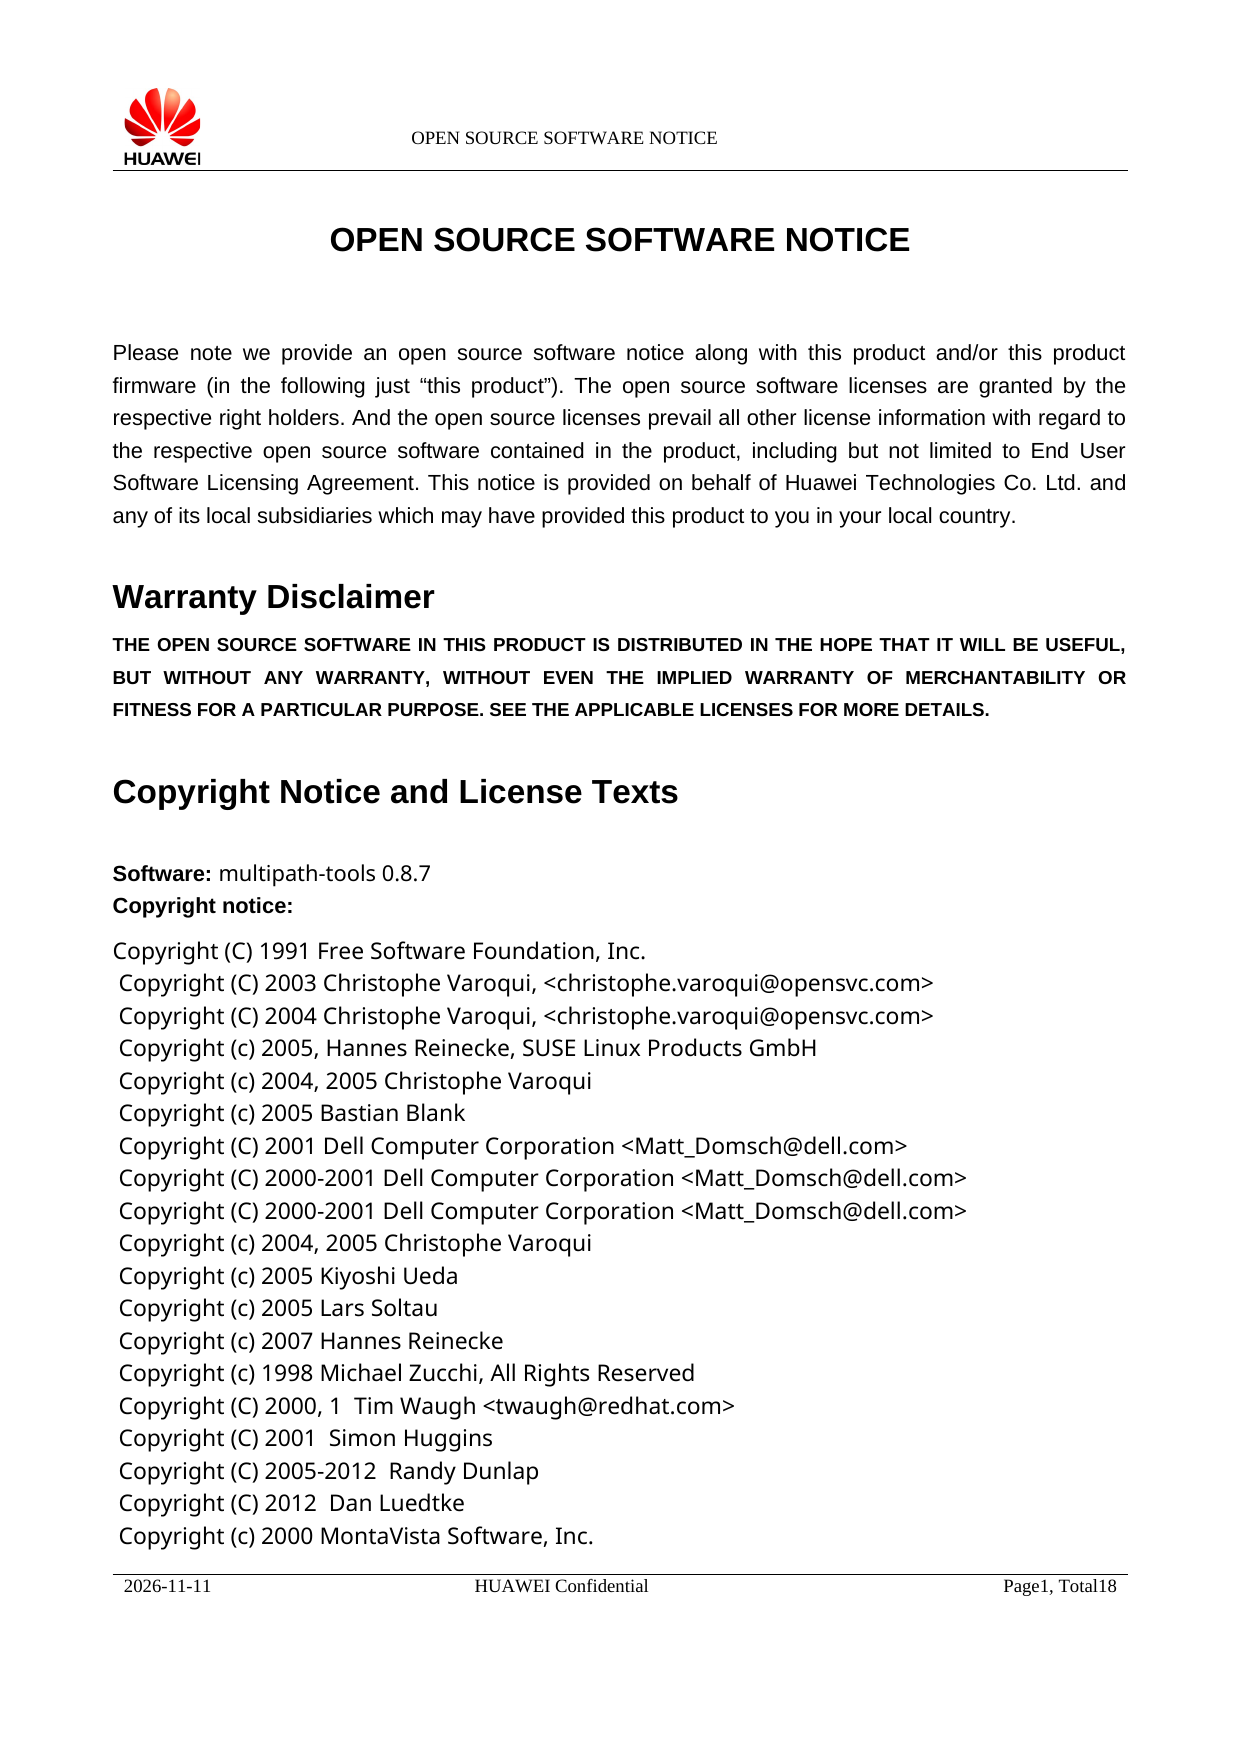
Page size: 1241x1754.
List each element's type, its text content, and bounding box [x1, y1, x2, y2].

text Copyright (C) 2012 Dan Luedtke [112, 1486, 1128, 1519]
picture [124, 88, 201, 165]
text Copyright (c) 2007 Hannes Reinecke [112, 1324, 1128, 1356]
text Copyright (c) 1998 Michael Zucchi, All Rights Reserved [112, 1356, 1128, 1389]
text Copyright (C) 2000-2001 Dell Computer Corporation <Matt_Domsch@dell.com> [112, 1161, 1128, 1194]
text Copyright (c) 2004, 2005 Christophe Varoqui [112, 1226, 1128, 1259]
text Copyright (C) 2003 Christophe Varoqui, <christophe.varoqui@opensvc.com> [112, 966, 1128, 999]
title Software: multipath-tools 0.8.7 [112, 856, 1128, 889]
text Copyright (C) 2004 Christophe Varoqui, <christophe.varoqui@opensvc.com> [112, 999, 1128, 1031]
text The open source software in this product is distributed in the hope that it will be useful, but WITHOUT ANY WARRANTY, without even the implied warranty of MERCHANTABILITY or FITNESS FOR A PARTICULAR PURPOSE. See the applicable licenses for more details. [112, 629, 1128, 726]
text Copyright (c) 2005, Hannes Reinecke, SUSE Linux Products GmbH [112, 1031, 1128, 1064]
text Copyright (C) 2000, 1 Tim Waugh <twaugh@redhat.com> [112, 1389, 1128, 1421]
text Copyright (c) 2000 MontaVista Software, Inc. [112, 1519, 1128, 1551]
text Copyright (C) 2001 Dell Computer Corporation <Matt_Domsch@dell.com> [112, 1129, 1128, 1161]
text Copyright notice: [112, 889, 1128, 921]
text Copyright (c) 2005 Kiyoshi Ueda [112, 1259, 1128, 1291]
text Copyright (c) 2005 Bastian Blank [112, 1096, 1128, 1129]
text Please note we provide an open source software notice along with this product and/or this product firmware (in the following just “this product”). The open source software licenses are granted by the respective right holders. And the open source licenses prevail all other license information with regard to the respective open source software contained in the product, including but not limited to End User Software Licensing Agreement. This notice is provided on behalf of Huawei Technologies Co. Ltd. and any of its local subsidiaries which may have provided this product to you in your local country. [112, 336, 1128, 531]
text OPEN SOURCE SOFTWARE NOTICE [112, 206, 1128, 271]
text Copyright (c) 2004, 2005 Christophe Varoqui [112, 1064, 1128, 1096]
text Copyright (C) 1991 Free Software Foundation, Inc. [112, 934, 1128, 966]
text Copyright (c) 2005 Lars Soltau [112, 1291, 1128, 1324]
text Copyright (C) 2005-2012 Randy Dunlap [112, 1454, 1128, 1486]
text Copyright (C) 2001 Simon Huggins [112, 1421, 1128, 1454]
text Warranty Disclaimer [112, 564, 1128, 629]
text Copyright (C) 2000-2001 Dell Computer Corporation <Matt_Domsch@dell.com> [112, 1194, 1128, 1226]
text Copyright Notice and License Texts [112, 759, 1128, 824]
